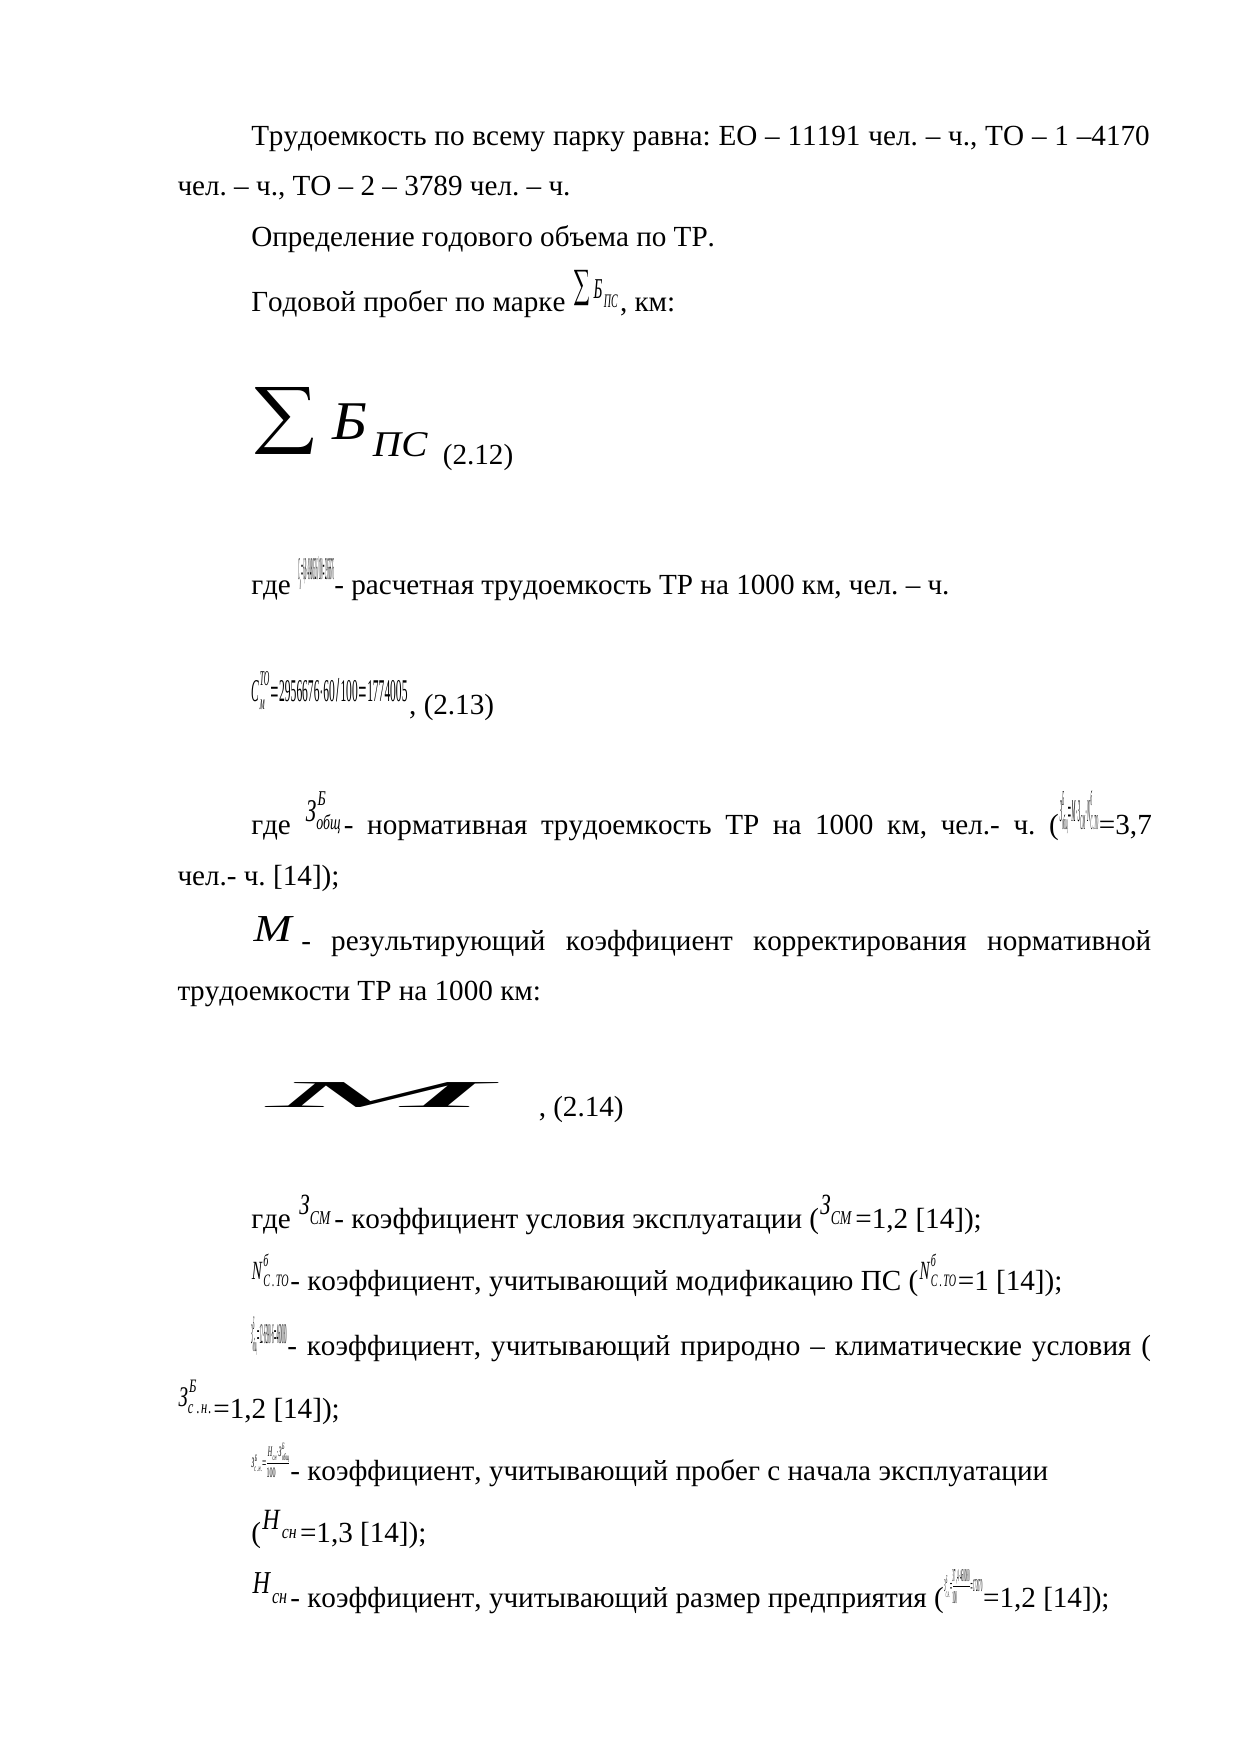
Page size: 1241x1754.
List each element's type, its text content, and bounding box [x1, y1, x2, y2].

text Определение годового объема по ТР. [177, 219, 1152, 252]
text (2.12) [177, 384, 1152, 471]
text где - расчетная трудоемкость ТР на , чел. – ч. [177, 552, 1152, 600]
text - коэффициент, учитывающий природно – климатические условия (=1,2 [14]); [177, 1313, 1152, 1425]
text где - коэффициент условия эксплуатации (=1,2 [14]); [177, 1189, 1152, 1234]
text (=1,3 [14]); [177, 1503, 1152, 1549]
text - коэффициент, учитывающий модификацию ПС (=1 [14]); [177, 1251, 1152, 1297]
text Трудоемкость по всему парку равна: ЕО – 11191 чел. – ч., ТО – 1 –4170 чел. – ч., ТО – 2 – 3789 чел. – ч. [177, 118, 1152, 202]
text - коэффициент, учитывающий пробег с начала эксплуатации [177, 1441, 1152, 1487]
text где - нормативная трудоемкость ТР на , чел.- ч. (=3,7 чел.- ч. [14]); [177, 788, 1152, 891]
text - коэффициент, учитывающий размер предприятия (=1,2 [14]); [177, 1566, 1152, 1614]
text Годовой пробег по марке , км: [177, 269, 1152, 317]
text - результирующий коэффициент корректирования нормативной трудоемкости ТР на 1000 км: [177, 908, 1152, 1007]
text , (2.14) [177, 1074, 1152, 1122]
text , (2.13) [177, 667, 1152, 721]
